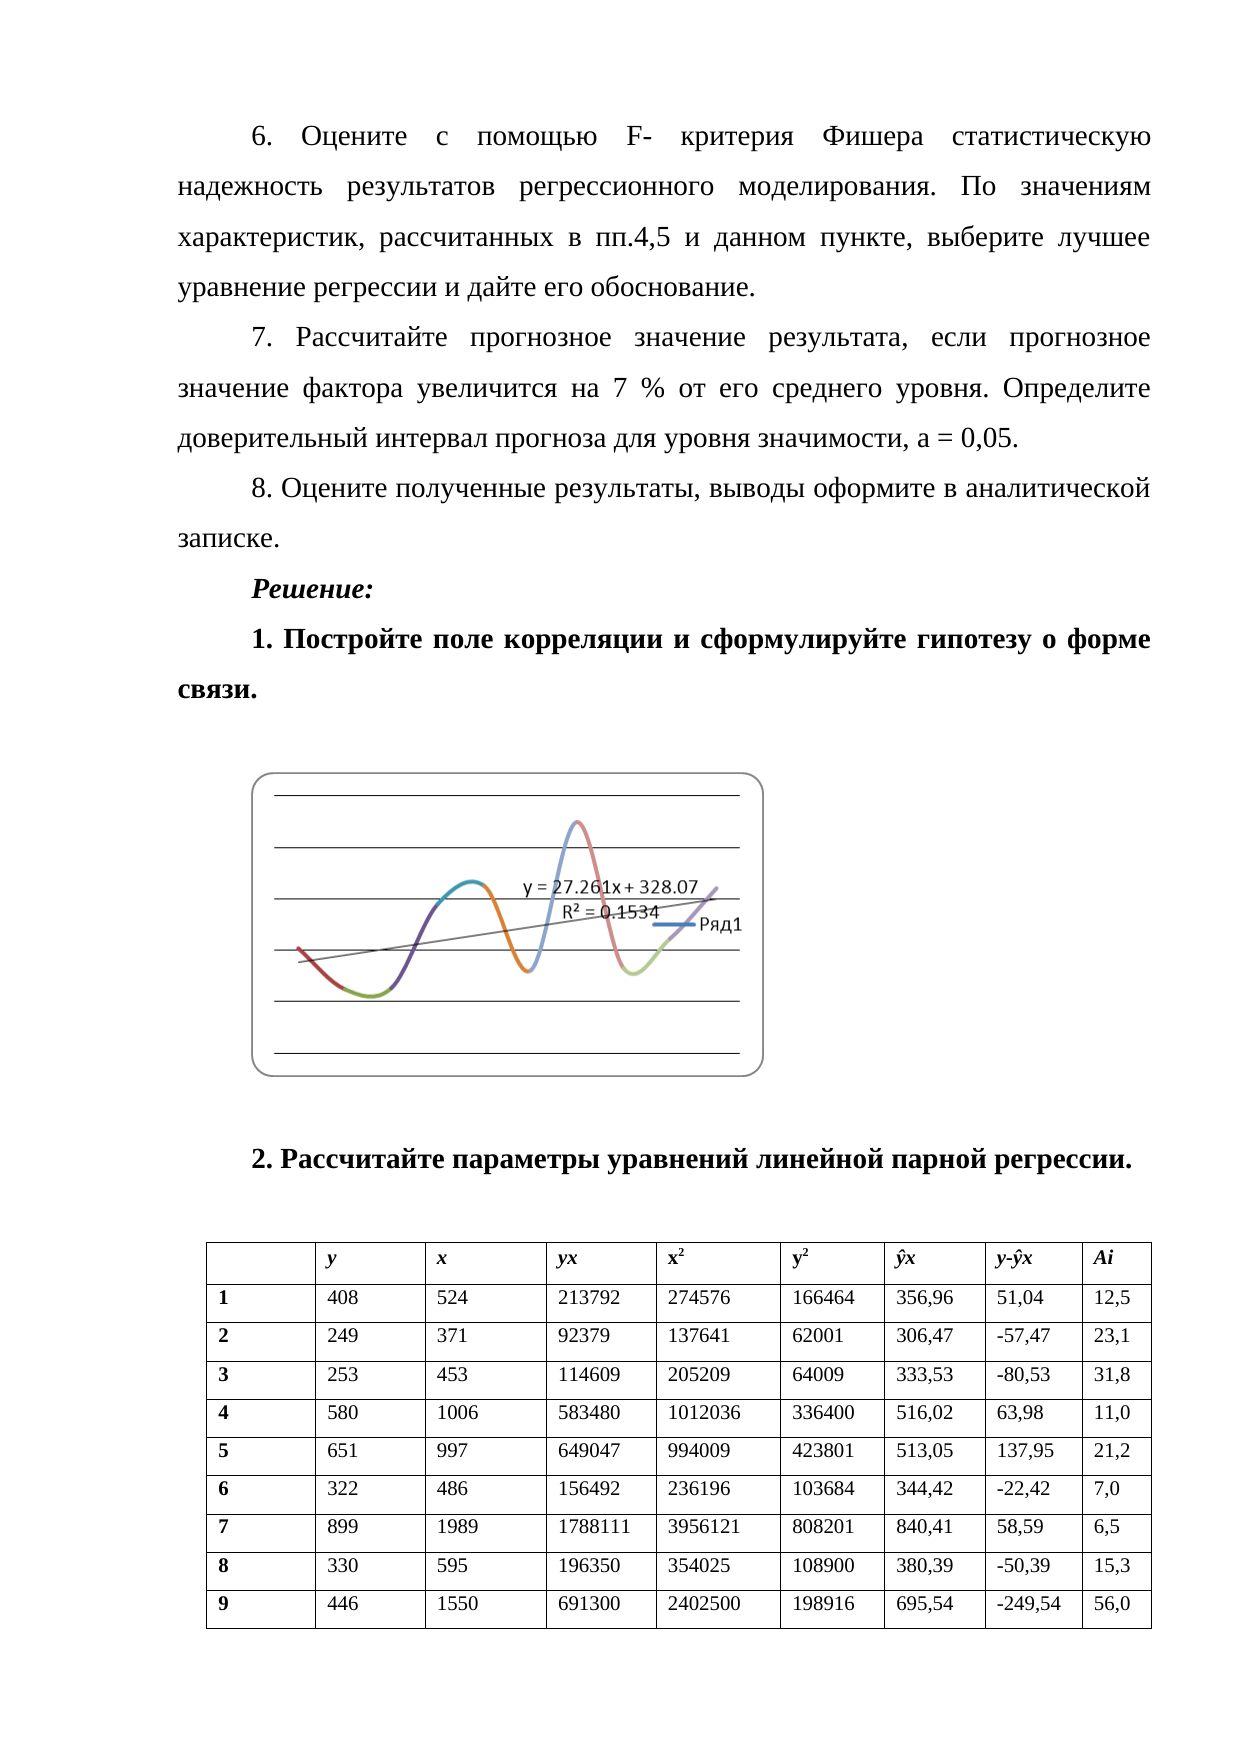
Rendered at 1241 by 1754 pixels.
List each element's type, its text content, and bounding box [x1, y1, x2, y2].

table_header x2 [657, 1243, 780, 1284]
table_cell 108900 [781, 1553, 884, 1590]
table_cell 236196 [657, 1476, 780, 1513]
table_cell 583480 [547, 1400, 656, 1437]
table_cell 274576 [657, 1285, 780, 1322]
table_cell 196350 [547, 1553, 656, 1590]
text 7. Рассчитайте прогнозное значение результата, если прогнозное значение фактора увеличится на 7 % от его среднего уровня. Определите доверительный интервал прогноза для уровня значимости, а = 0,05. [177, 319, 1152, 453]
table_cell 23,1 [1083, 1323, 1151, 1361]
table_cell 1 [207, 1285, 315, 1322]
table_header ŷx [885, 1243, 985, 1284]
table_cell 649047 [547, 1438, 656, 1475]
table_header x [426, 1243, 546, 1284]
table_header Ai [1083, 1243, 1151, 1284]
table_cell 249 [316, 1323, 425, 1361]
table_cell 994009 [657, 1438, 780, 1475]
table_cell 1989 [426, 1515, 546, 1552]
table_cell 31,8 [1083, 1362, 1151, 1399]
table_cell 899 [316, 1515, 425, 1552]
table_cell 6,5 [1083, 1515, 1151, 1552]
table_cell 580 [316, 1400, 425, 1437]
table_cell 253 [316, 1362, 425, 1399]
table_cell 344,42 [885, 1476, 985, 1513]
table_cell 371 [426, 1323, 546, 1361]
table_cell 408 [316, 1285, 425, 1322]
table_cell 1550 [426, 1591, 546, 1628]
table_cell 64009 [781, 1362, 884, 1399]
table_cell 423801 [781, 1438, 884, 1475]
table_cell 137,95 [986, 1438, 1082, 1475]
table_cell 997 [426, 1438, 546, 1475]
table_cell 213792 [547, 1285, 656, 1322]
table_cell 1012036 [657, 1400, 780, 1437]
table_cell 56,0 [1083, 1591, 1151, 1628]
table_cell 2 [207, 1323, 315, 1361]
table_cell 21,2 [1083, 1438, 1151, 1475]
table_cell -57,47 [986, 1323, 1082, 1361]
table_cell 516,02 [885, 1400, 985, 1437]
table_header y-ŷx [986, 1243, 1082, 1284]
table_cell 356,96 [885, 1285, 985, 1322]
table_cell 336400 [781, 1400, 884, 1437]
table_cell 6 [207, 1476, 315, 1513]
table_cell 205209 [657, 1362, 780, 1399]
table_cell -50,39 [986, 1553, 1082, 1590]
table_cell 51,04 [986, 1285, 1082, 1322]
table_cell 11,0 [1083, 1400, 1151, 1437]
table_cell 446 [316, 1591, 425, 1628]
table_cell 103684 [781, 1476, 884, 1513]
table_cell 7,0 [1083, 1476, 1151, 1513]
table_cell 3 [207, 1362, 315, 1399]
table_cell -22,42 [986, 1476, 1082, 1513]
table_cell 333,53 [885, 1362, 985, 1399]
text 2. Рассчитайте параметры уравнений линейной парной регрессии. [177, 1141, 1152, 1175]
table_cell 808201 [781, 1515, 884, 1552]
text 8. Оцените полученные результаты, выводы оформите в аналитической записке. [177, 470, 1152, 554]
table_cell 9 [207, 1591, 315, 1628]
table_cell 8 [207, 1553, 315, 1590]
table_cell 354025 [657, 1553, 780, 1590]
table_header yx [547, 1243, 656, 1284]
table_cell 486 [426, 1476, 546, 1513]
table_cell 92379 [547, 1323, 656, 1361]
table_cell 524 [426, 1285, 546, 1322]
table_cell 4 [207, 1400, 315, 1437]
text 1. Постройте поле корреляции и сформулируйте гипотезу о форме связи. [177, 621, 1152, 705]
table_cell 2402500 [657, 1591, 780, 1628]
table_header [207, 1243, 315, 1284]
text 6. Оцените с помощью F- критерия Фишера статистическую надежность результатов регрессионного моделирования. По значениям характеристик, рассчитанных в пп.4,5 и данном пункте, выберите лучшее уравнение регрессии и дайте его обоснование. [177, 118, 1152, 303]
table_cell 3956121 [657, 1515, 780, 1552]
table_cell 1006 [426, 1400, 546, 1437]
table_cell 12,5 [1083, 1285, 1151, 1322]
table_cell 166464 [781, 1285, 884, 1322]
table_cell 7 [207, 1515, 315, 1552]
table_cell -80,53 [986, 1362, 1082, 1399]
table_cell 380,39 [885, 1553, 985, 1590]
table_cell 62001 [781, 1323, 884, 1361]
table_cell 114609 [547, 1362, 656, 1399]
table_cell 15,3 [1083, 1553, 1151, 1590]
table_cell 63,98 [986, 1400, 1082, 1437]
table_header y2 [781, 1243, 884, 1284]
text Решение: [177, 571, 1152, 604]
table_cell 306,47 [885, 1323, 985, 1361]
table_cell 840,41 [885, 1515, 985, 1552]
table_cell 156492 [547, 1476, 656, 1513]
table_cell 137641 [657, 1323, 780, 1361]
table_cell 1788111 [547, 1515, 656, 1552]
table_cell 198916 [781, 1591, 884, 1628]
table_cell 691300 [547, 1591, 656, 1628]
table_header y [316, 1243, 425, 1284]
table_cell 513,05 [885, 1438, 985, 1475]
table_cell 330 [316, 1553, 425, 1590]
table_cell 595 [426, 1553, 546, 1590]
table_cell 695,54 [885, 1591, 985, 1628]
table_cell 651 [316, 1438, 425, 1475]
table_cell 453 [426, 1362, 546, 1399]
table_cell 322 [316, 1476, 425, 1513]
table_cell 5 [207, 1438, 315, 1475]
picture [251, 772, 764, 1077]
table_cell -249,54 [986, 1591, 1082, 1628]
table_cell 58,59 [986, 1515, 1082, 1552]
